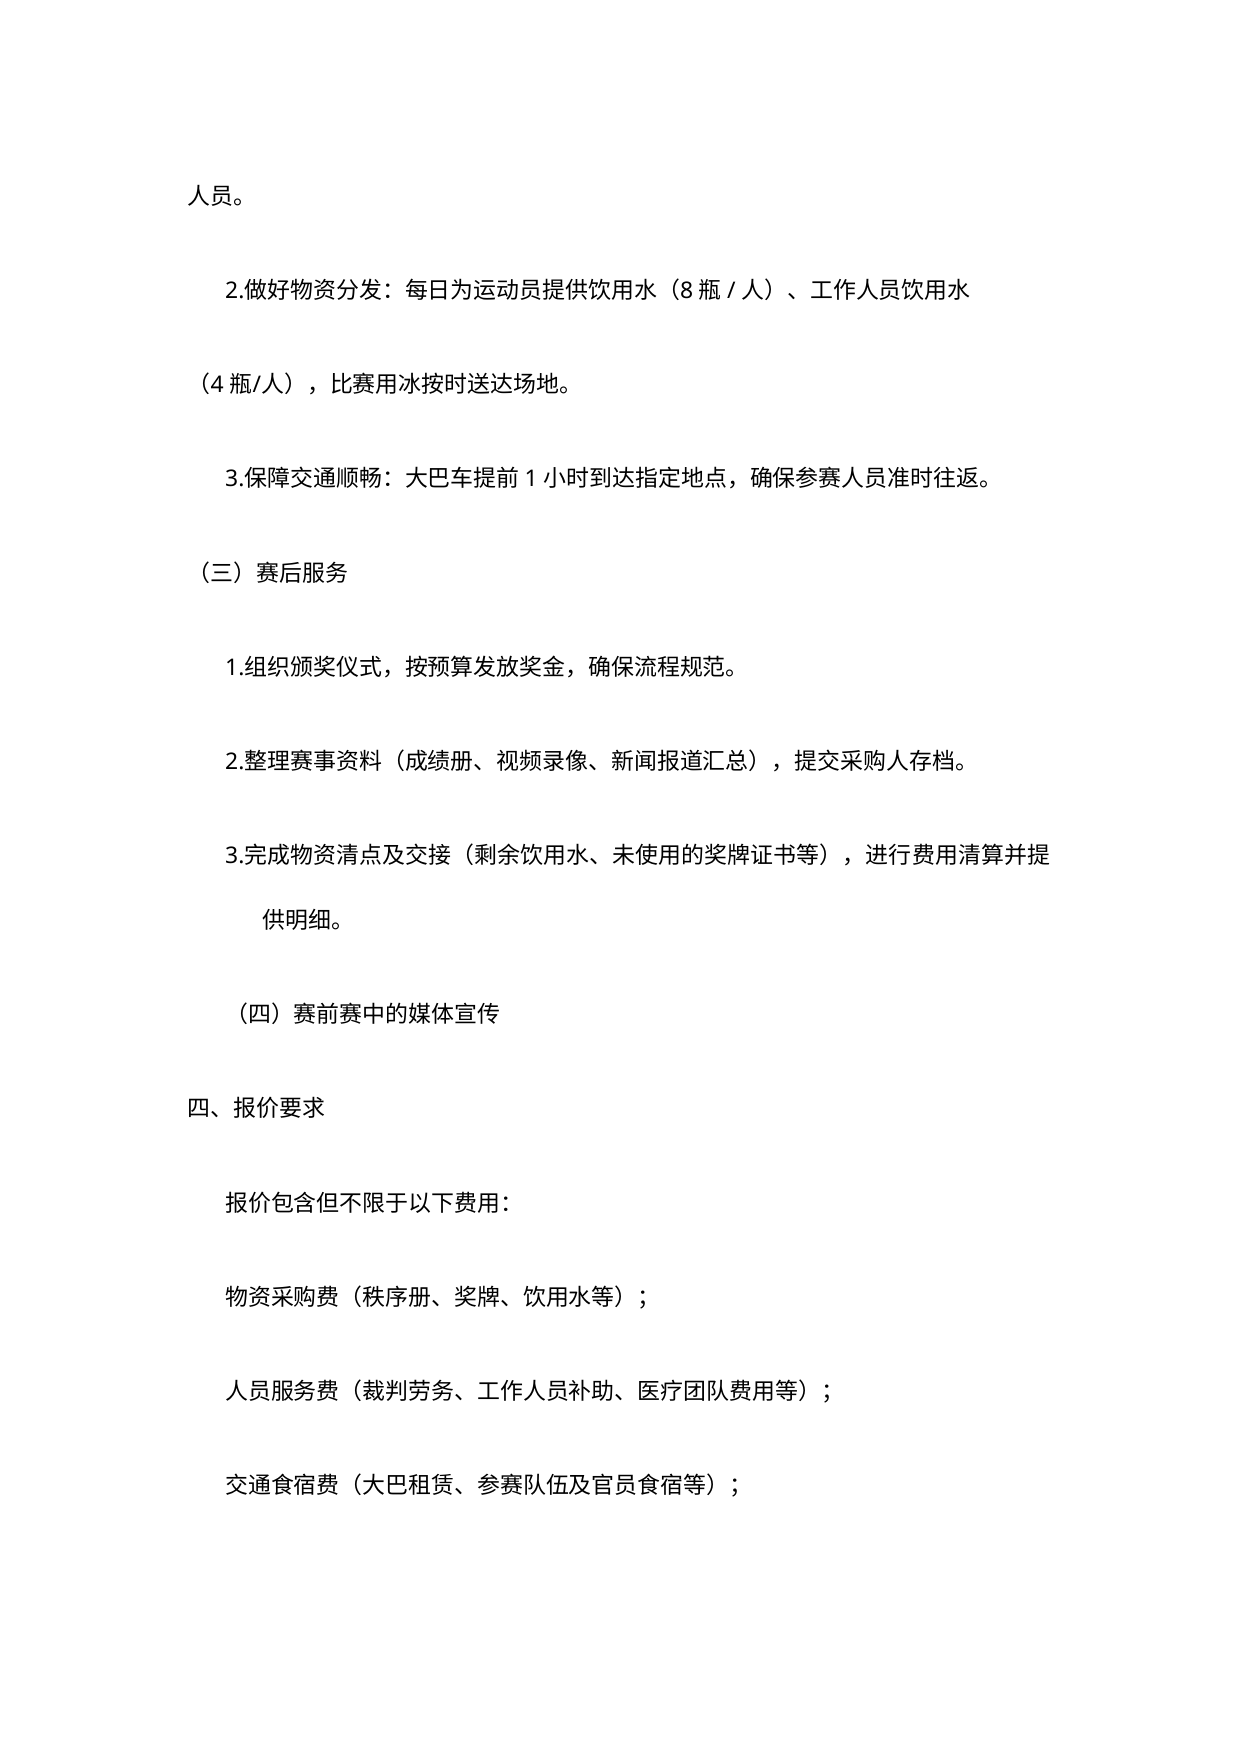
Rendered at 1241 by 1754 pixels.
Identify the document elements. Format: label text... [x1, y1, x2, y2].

list 3.完成物资清点及交接（剩余饮用水、未使用的奖牌证书等），进行费用清算并提供明细。 [225, 821, 1053, 951]
list 交通食宿费（大巴租赁、参赛队伍及官员食宿等）； [225, 1451, 1053, 1516]
subtitle （三）赛后服务 [187, 539, 1053, 604]
list 2.做好物资分发：每日为运动员提供饮用水（8 瓶 / 人）、工作人员饮用水 [225, 256, 1053, 321]
list 人员服务费（裁判劳务、工作人员补助、医疗团队费用等）； [225, 1357, 1053, 1422]
list （四）赛前赛中的媒体宣传 [225, 980, 1053, 1045]
list 2.整理赛事资料（成绩册、视频录像、新闻报道汇总），提交采购人存档。 [225, 727, 1053, 792]
list 1.组织颁奖仪式，按预算发放奖金，确保流程规范。 [225, 633, 1053, 698]
list 3.保障交通顺畅：大巴车提前 1 小时到达指定地点，确保参赛人员准时往返。 [225, 444, 1053, 509]
subtitle 四、报价要求 [187, 1074, 1053, 1139]
list 人员。 [187, 162, 1053, 227]
list 报价包含但不限于以下费用： [225, 1169, 1053, 1234]
list （4 瓶/人），比赛用冰按时送达场地。 [187, 350, 1053, 415]
list 物资采购费（秩序册、奖牌、饮用水等）； [225, 1263, 1053, 1328]
